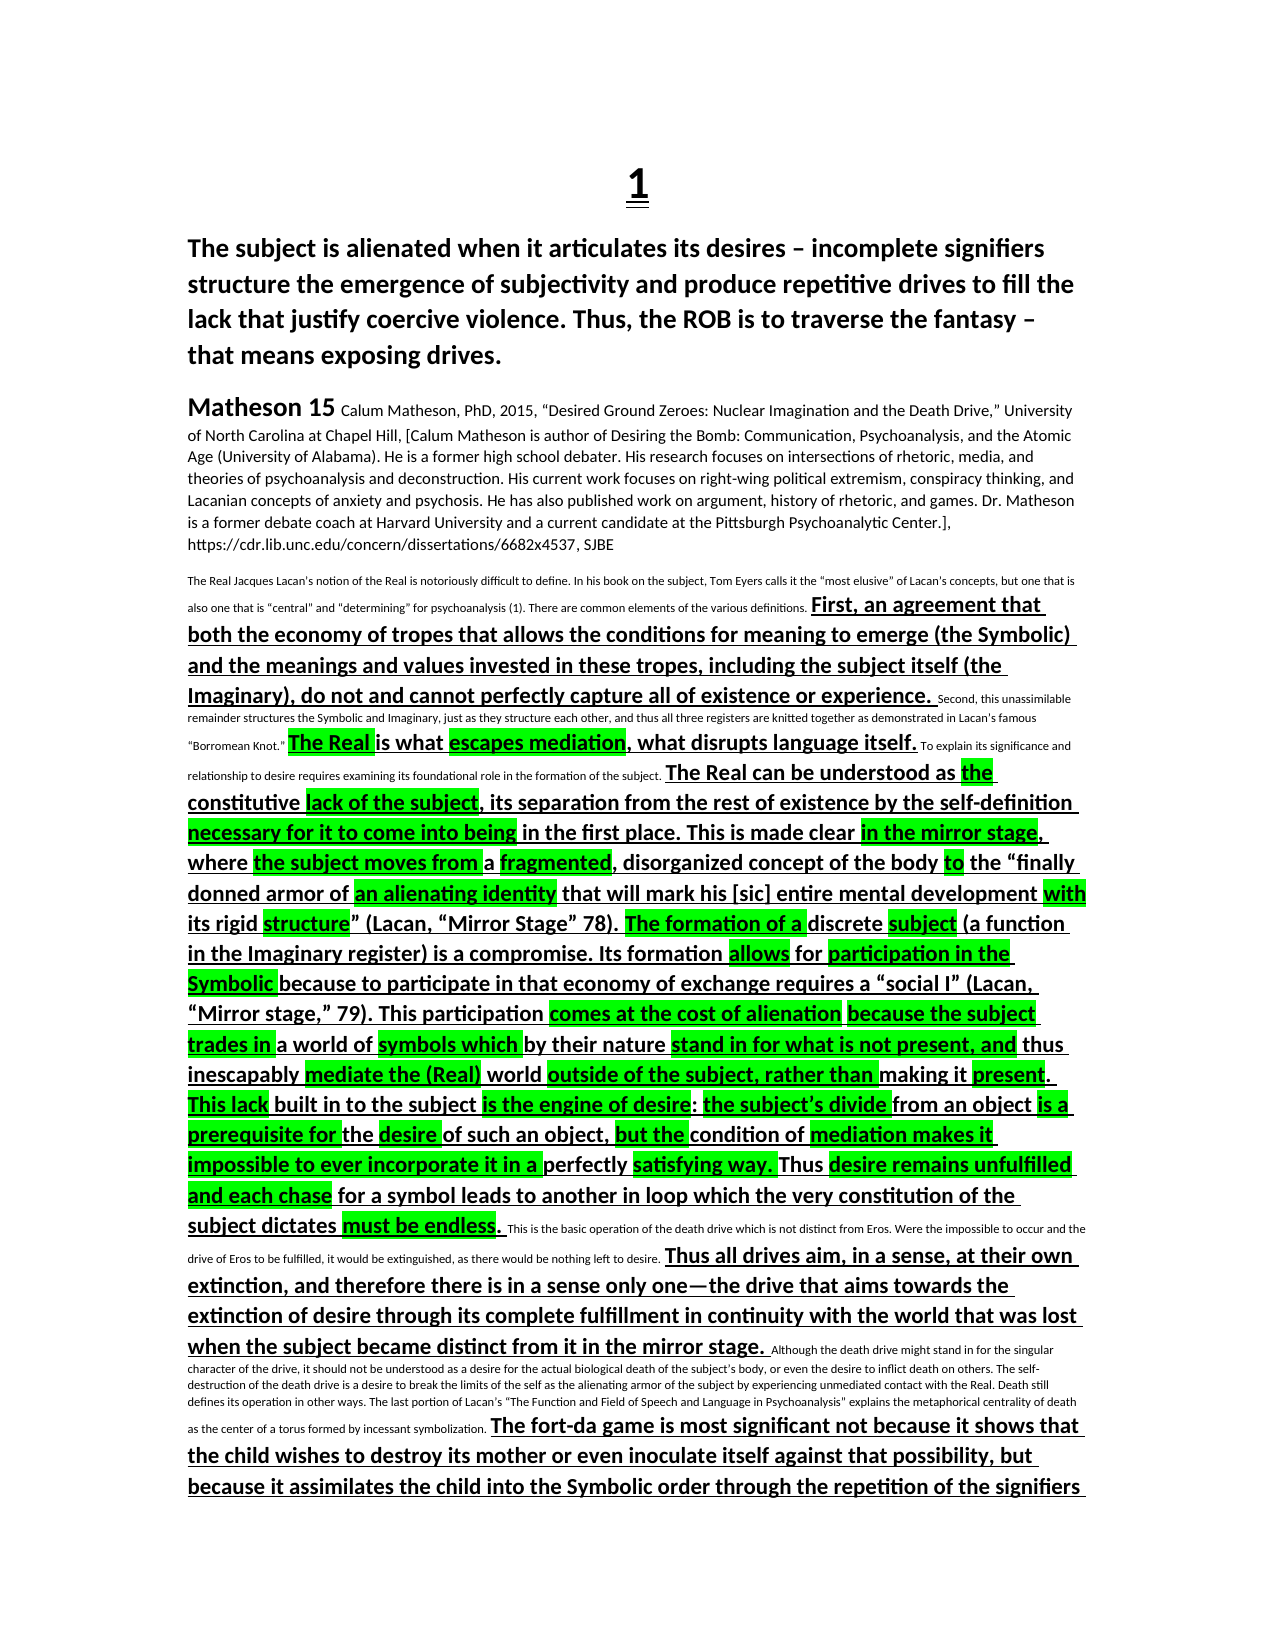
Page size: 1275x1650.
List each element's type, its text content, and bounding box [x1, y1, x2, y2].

text Matheson 15 Calum Matheson, PhD, 2015, “Desired Ground Zeroes: Nuclear Imagination and the Death Drive,” University of North Carolina at Chapel Hill, [Calum Matheson is author of Desiring the Bomb: Communication, Psychoanalysis, and the Atomic Age (University of Alabama). He is a former high school debater. His research focuses on intersections of rhetoric, media, and theories of psychoanalysis and deconstruction. His current work focuses on right-wing political extremism, conspiracy thinking, and Lacanian concepts of anxiety and psychosis. He has also published work on argument, history of rhetoric, and games. Dr. Matheson is a former debate coach at Harvard University and a current candidate at the Pittsburgh Psychoanalytic Center.], https://cdr.lib.unc.edu/concern/dissertations/6682x4537, SJBE [187, 390, 1087, 554]
subtitle 1 [187, 154, 1087, 210]
subtitle The subject is alienated when it articulates its desires – incomplete signifiers structure the emergence of subjectivity and produce repetitive drives to fill the lack that justify coercive violence. Thus, the ROB is to traverse the fantasy – that means exposing drives. [187, 231, 1087, 371]
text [187, 573, 1087, 1500]
